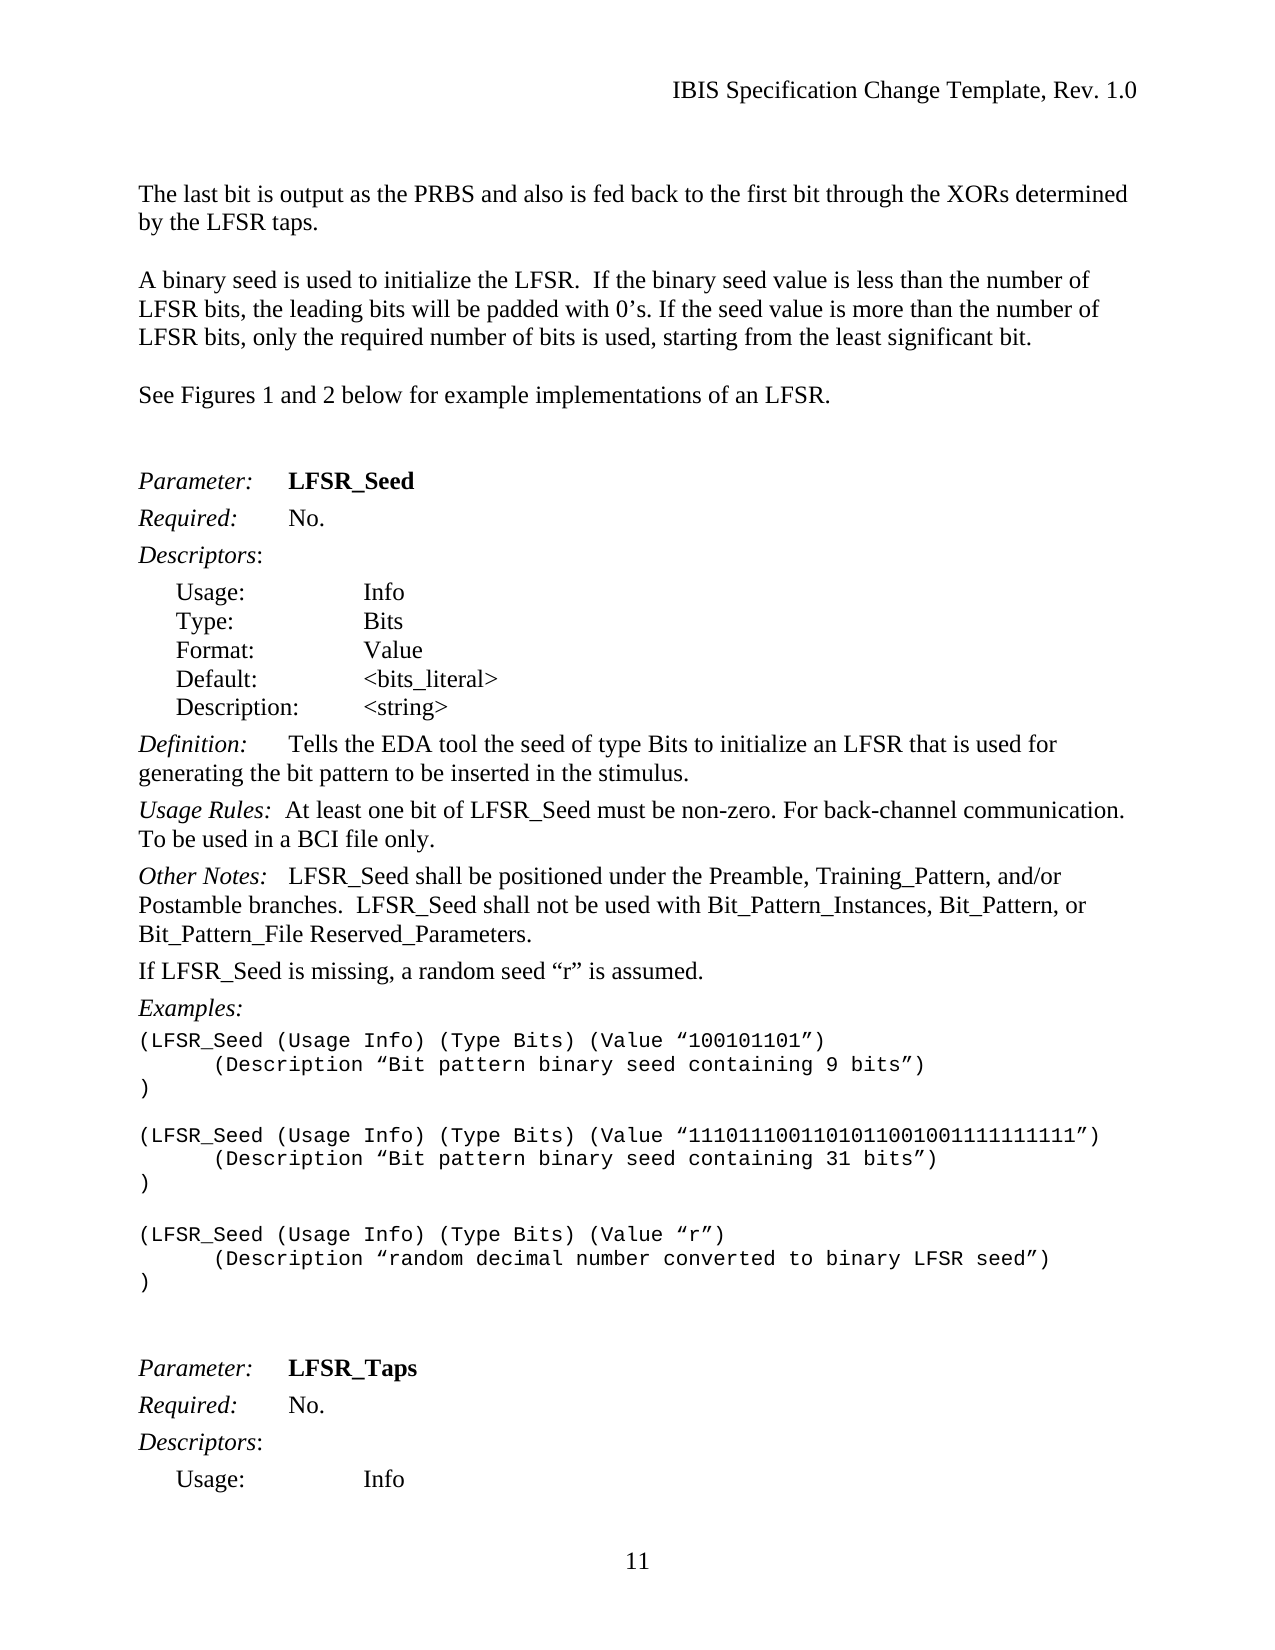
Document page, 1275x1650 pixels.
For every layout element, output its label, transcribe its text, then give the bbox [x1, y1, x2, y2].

text Descriptors: [138, 1427, 1137, 1456]
text Definition: Tells the EDA tool the seed of type Bits to initialize an LFSR that is used for generating the bit pattern to be inserted in the stimulus. [138, 729, 1137, 787]
text (LFSR_Seed (Usage Info) (Type Bits) (Value “1110111001101011001001111111111”) [138, 1124, 1137, 1148]
text If LFSR_Seed is missing, a random seed “r” is assumed. [138, 956, 1137, 984]
text ) [138, 1272, 1137, 1295]
text Parameter: LFSR_Seed [138, 466, 1137, 495]
text Examples: [138, 993, 1137, 1022]
text The last bit is output as the PRBS and also is fed back to the first bit through the XORs determined by the LFSR taps. [138, 179, 1137, 236]
text ) [138, 1172, 1137, 1196]
text ) [138, 1077, 1137, 1101]
list Format: Value [176, 635, 1137, 664]
text (Description “Bit pattern binary seed containing 9 bits”) [138, 1054, 1137, 1077]
list Description: <string> [176, 692, 1137, 721]
text Required: No. [138, 503, 1137, 532]
text (LFSR_Seed (Usage Info) (Type Bits) (Value “r”) [138, 1224, 1137, 1248]
text (Description “random decimal number converted to binary LFSR seed”) [138, 1248, 1137, 1272]
list Type: Bits [176, 606, 1137, 635]
text Parameter: LFSR_Taps [138, 1353, 1137, 1381]
text Other Notes: LFSR_Seed shall be positioned under the Preamble, Training_Pattern, and/or Postamble branches. LFSR_Seed shall not be used with Bit_Pattern_Instances, Bit_Pattern, or Bit_Pattern_File Reserved_Parameters. [138, 861, 1137, 947]
text Required: No. [138, 1390, 1137, 1418]
list Usage: Info [176, 1464, 1137, 1493]
list Usage: Info [176, 577, 1137, 606]
text A binary seed is used to initialize the LFSR. If the binary seed value is less than the number of LFSR bits, the leading bits will be padded with 0’s. If the seed value is more than the number of LFSR bits, only the required number of bits is used, starting from the least significant bit. [138, 265, 1137, 351]
text Descriptors: [138, 540, 1137, 569]
text (Description “Bit pattern binary seed containing 31 bits”) [138, 1148, 1137, 1172]
list Default: <bits_literal> [176, 664, 1137, 692]
text Usage Rules: At least one bit of LFSR_Seed must be non-zero. For back-channel communication. To be used in a BCI file only. [138, 795, 1137, 853]
text See Figures 1 and 2 below for example implementations of an LFSR. [138, 380, 1137, 409]
text (LFSR_Seed (Usage Info) (Type Bits) (Value “100101101”) [138, 1030, 1137, 1054]
